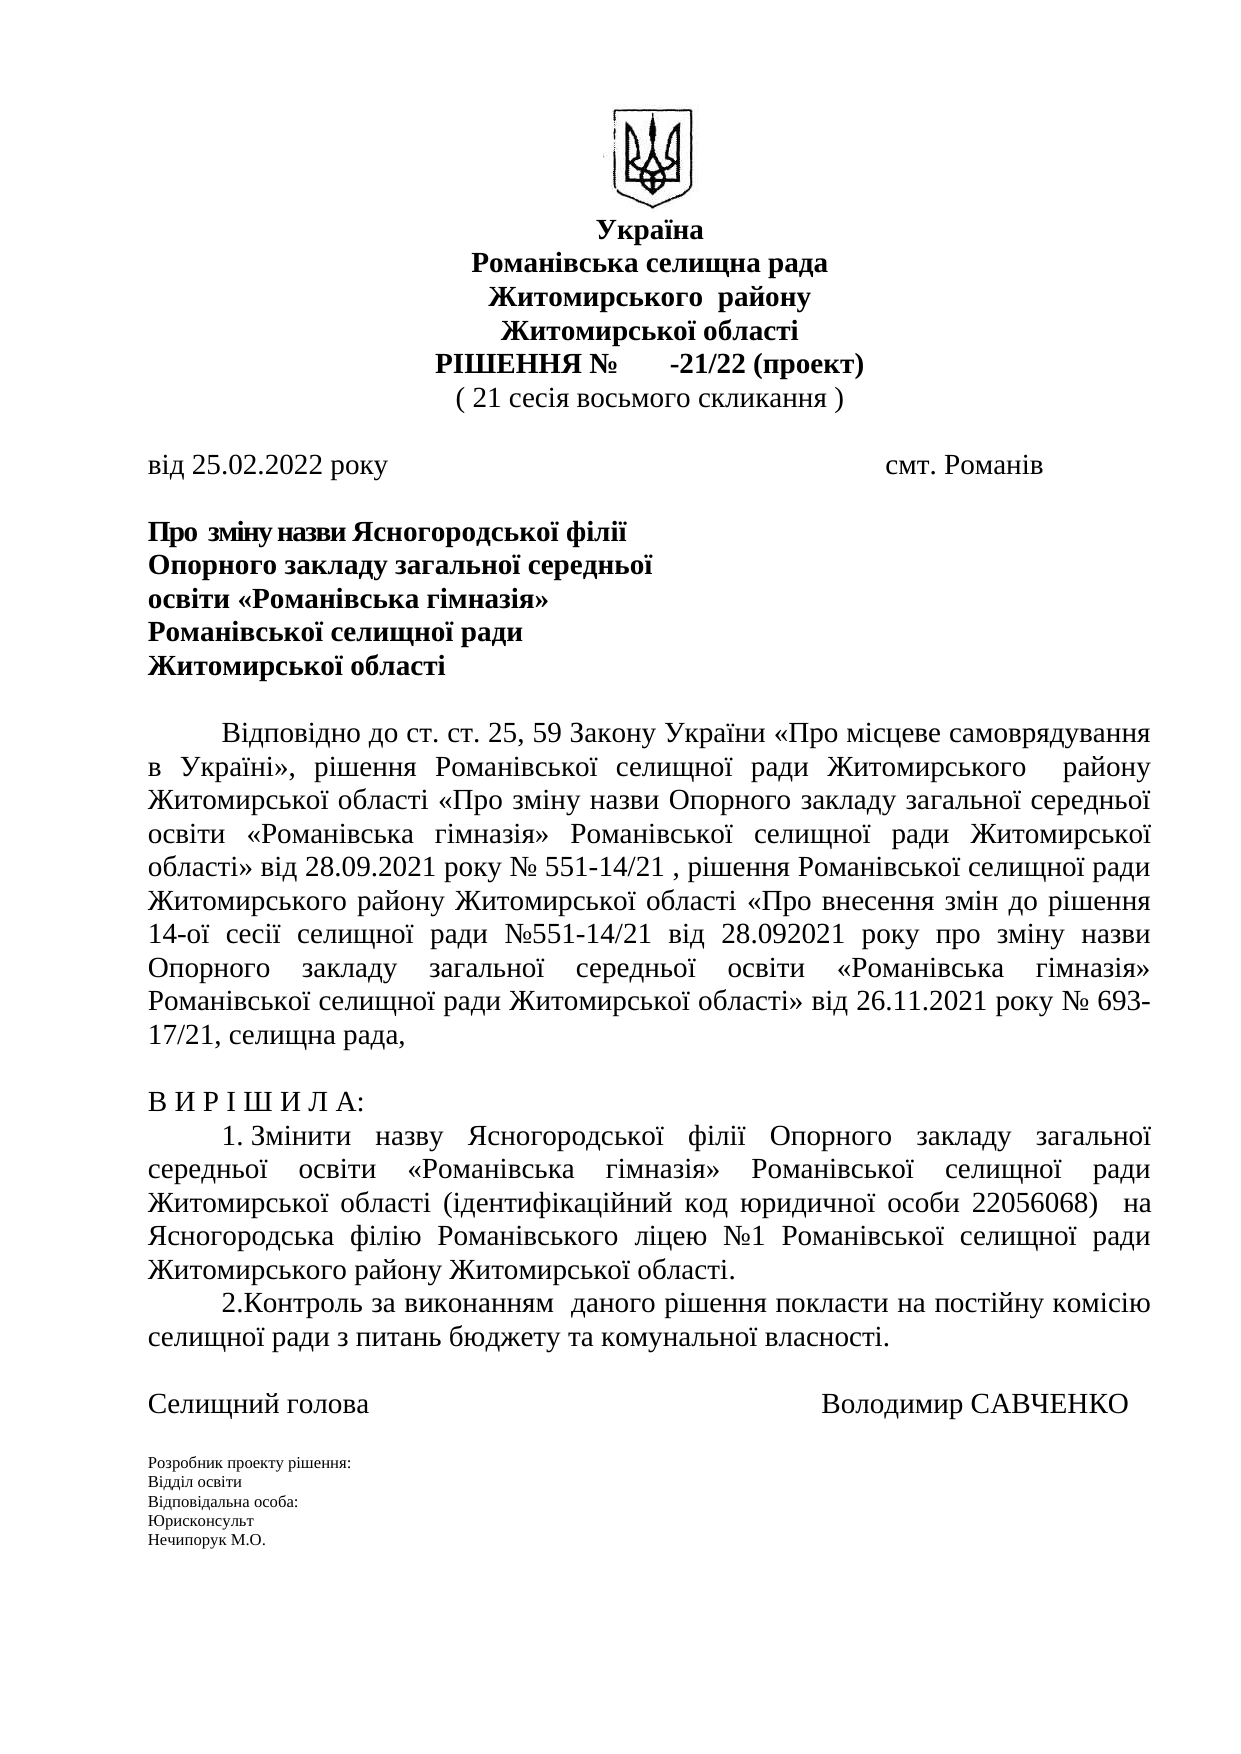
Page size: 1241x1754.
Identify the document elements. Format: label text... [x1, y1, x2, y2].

text Розробник проекту рішення: [148, 1453, 1152, 1472]
text В И Р І Ш И Л А: [148, 1084, 1152, 1118]
text Юрисконсульт [148, 1511, 1152, 1530]
text Нечипорук М.О. [148, 1530, 1152, 1549]
text Опорного закладу загальної середньої [148, 547, 1152, 581]
text Україна [148, 212, 1152, 246]
text освіти «Романівська гімназія» [148, 581, 1152, 614]
text від 25.02.2022 року смт. Романів [148, 447, 1152, 480]
text 1. Змінити назву Ясногородської філії Опорного закладу загальної середньої освіти «Романівська гімназія» Романівської селищної ради Житомирської області (ідентифікаційний код юридичної особи 22056068) на Ясногородська філію Романівського ліцею №1 Романівської селищної ради Житомирського району Житомирської області. [148, 1118, 1152, 1285]
text Житомирської області [148, 648, 1152, 682]
text Романівської селищної ради [148, 614, 1152, 648]
text Житомирського району [148, 279, 1152, 313]
text Відповідальна особа: [148, 1491, 1152, 1511]
text РІШЕННЯ № -21/22 (проект) [148, 346, 1152, 380]
text Житомирської області [148, 313, 1152, 346]
text Про зміну назви Ясногородської філії [148, 514, 1152, 547]
text ( 21 сесія восьмого скликання ) [148, 380, 1152, 413]
text Відповідно до ст. ст. 25, 59 Закону України «Про місцеве самоврядування в Україні», рішення Романівської селищної ради Житомирського району Житомирської області «Про зміну назви Опорного закладу загальної середньої освіти «Романівська гімназія» Романівської селищної ради Житомирської області» від 28.09.2021 року № 551-14/21 , рішення Романівської селищної ради Житомирського району Житомирської області «Про внесення змін до рішення 14-ої сесії селищної ради №551-14/21 від 28.092021 року про зміну назви Опорного закладу загальної середньої освіти «Романівська гімназія» Романівської селищної ради Житомирської області» від 26.11.2021 року № 693-17/21, селищна рада, [148, 715, 1152, 1051]
text Романівська селищна рада [148, 246, 1152, 279]
picture [603, 88, 702, 212]
text 2.Контроль за виконанням даного рішення покласти на постійну комісію селищної ради з питань бюджету та комунальної власності. [148, 1285, 1152, 1352]
text Селищний голова Володимир САВЧЕНКО [148, 1386, 1152, 1419]
text Відділ освіти [148, 1472, 1152, 1491]
